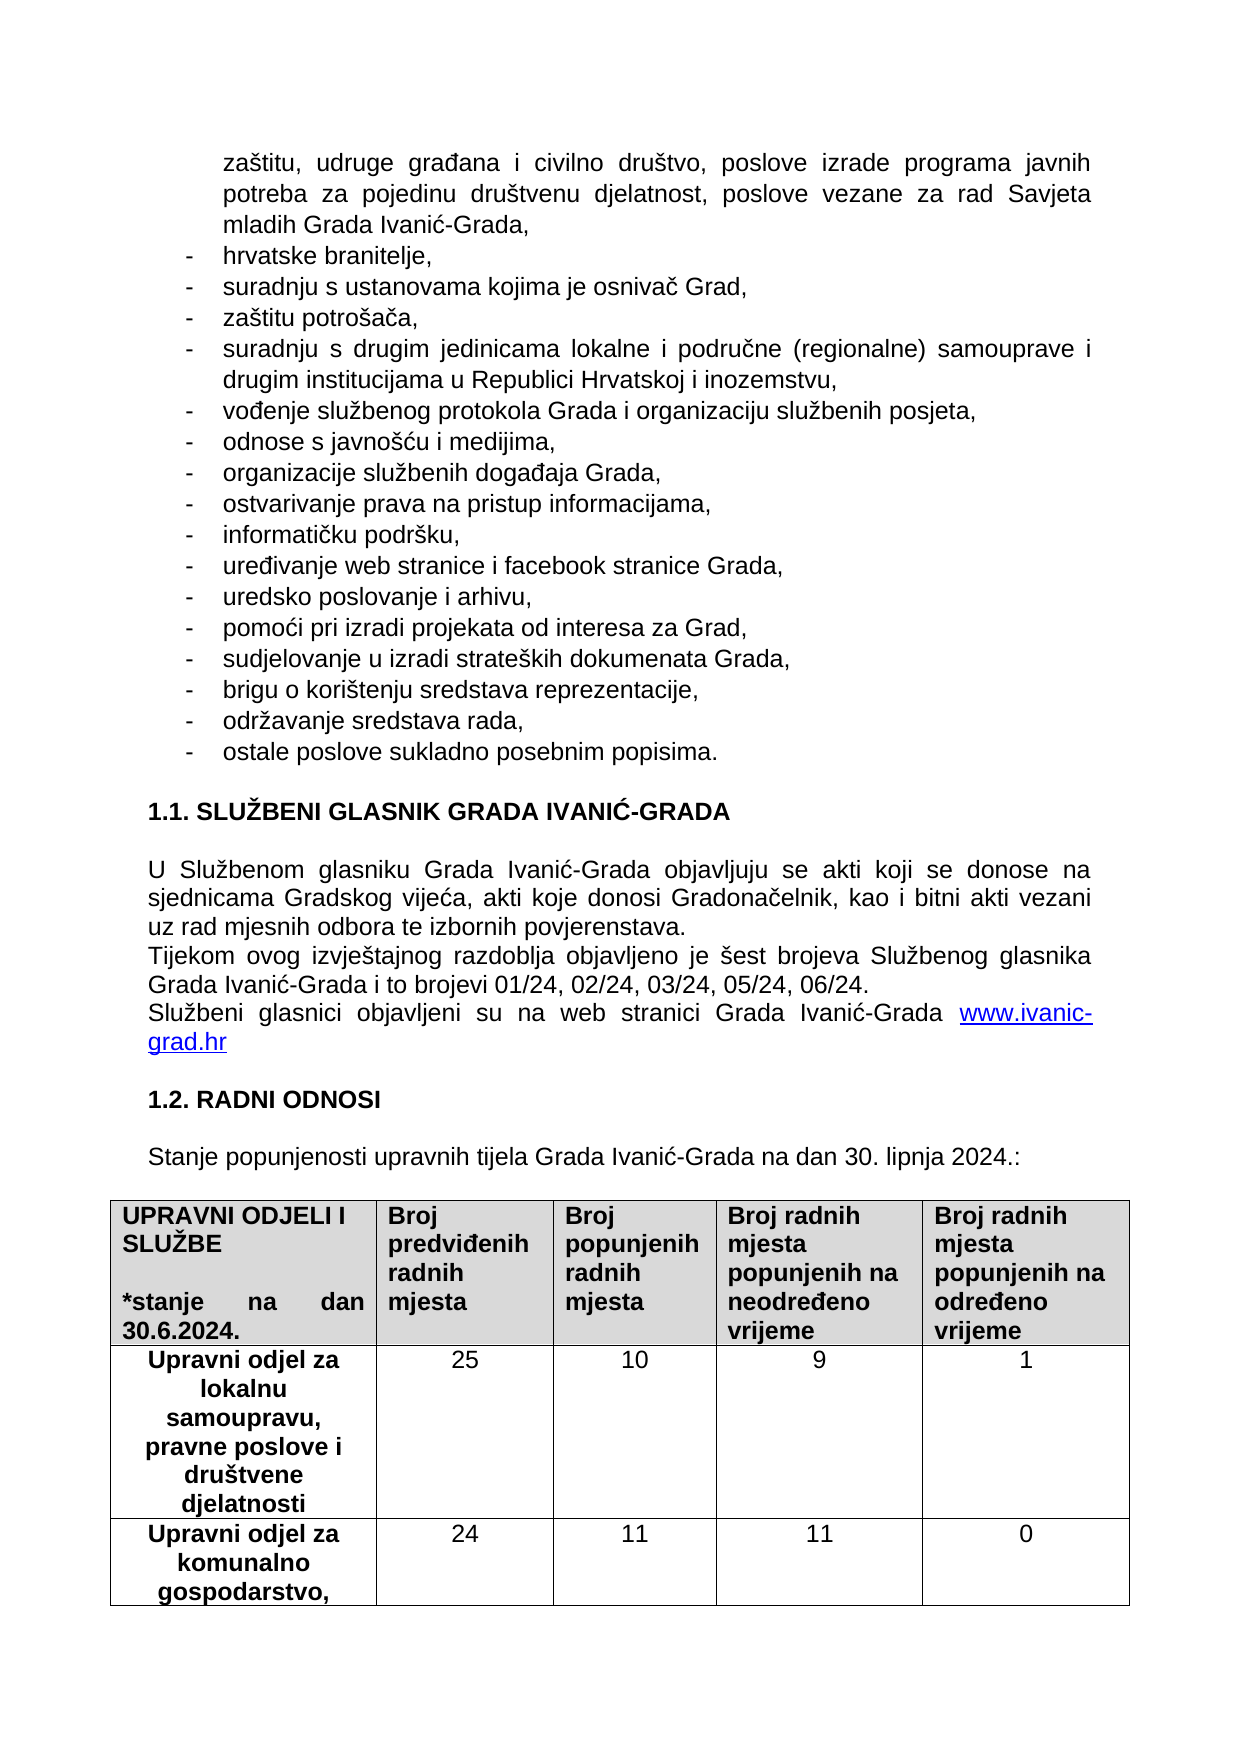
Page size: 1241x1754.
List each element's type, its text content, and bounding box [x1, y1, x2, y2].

list suradnju s drugim jedinicama lokalne i područne (regionalne) samouprave i drugim institucijama u Republici Hrvatskoj i inozemstvu, [185, 334, 1093, 394]
table_cell 0 [923, 1519, 1129, 1605]
text Službeni glasnici objavljeni su na web stranici Grada Ivanić-Grada www.ivanic-grad.hr [148, 998, 1093, 1056]
table_cell 11 [554, 1519, 716, 1605]
list vođenje službenog protokola Grada i organizaciju službenih posjeta, [185, 396, 1093, 425]
text U Službenom glasniku Grada Ivanić-Grada objavljuju se akti koji se donose na sjednicama Gradskog vijeća, akti koje donosi Gradonačelnik, kao i bitni akti vezani uz rad mjesnih odbora te izbornih povjerenstava. [148, 855, 1093, 941]
list pomoći pri izradi projekata od interesa za Grad, [185, 613, 1093, 642]
table_cell 11 [717, 1519, 922, 1605]
table_cell 10 [554, 1346, 716, 1518]
text Tijekom ovog izvještajnog razdoblja objavljeno je šest brojeva Službenog glasnika Grada Ivanić-Grada i to brojevi 01/24, 02/24, 03/24, 05/24, 06/24. [148, 941, 1093, 998]
table_cell 9 [717, 1346, 922, 1518]
list brigu o korištenju sredstava reprezentacije, [185, 675, 1093, 704]
table_cell 24 [377, 1519, 553, 1605]
list ostale poslove sukladno posebnim popisima. [185, 737, 1093, 766]
list hrvatske branitelje, [185, 241, 1093, 269]
table_header UPRAVNI ODJELI I SLUŽBE *stanje na dan 30.6.2024. [111, 1201, 376, 1344]
list održavanje sredstava rada, [185, 706, 1093, 735]
list odnose s javnošću i medijima, [185, 427, 1093, 456]
table_cell 25 [377, 1346, 553, 1518]
table_header Broj radnih mjesta popunjenih na neodređeno vrijeme [717, 1201, 922, 1344]
table_cell 1 [923, 1346, 1129, 1518]
table_header Broj predviđenih radnih mjesta [377, 1201, 553, 1344]
list ostvarivanje prava na pristup informacijama, [185, 489, 1093, 518]
text Stanje popunjenosti upravnih tijela Grada Ivanić-Grada na dan 30. lipnja 2024.: [148, 1142, 1093, 1171]
list uredsko poslovanje i arhivu, [185, 582, 1093, 611]
list uređivanje web stranice i facebook stranice Grada, [185, 551, 1093, 580]
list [185, 148, 1093, 238]
list sudjelovanje u izradi strateških dokumenata Grada, [185, 644, 1093, 673]
list organizacije službenih događaja Grada, [185, 458, 1093, 487]
text 1.2. RADNI ODNOSI [148, 1085, 1093, 1113]
table_header Broj popunjenih radnih mjesta [554, 1201, 716, 1344]
text 1.1. SLUŽBENI GLASNIK GRADA IVANIĆ-GRADA [148, 797, 1093, 826]
table_cell Upravni odjel za lokalnu samoupravu, pravne poslove i društvene djelatnosti [111, 1346, 376, 1518]
list zaštitu potrošača, [185, 303, 1093, 332]
list informatičku podršku, [185, 520, 1093, 549]
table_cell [111, 1519, 376, 1605]
table_header Broj radnih mjesta popunjenih na određeno vrijeme [923, 1201, 1129, 1344]
list suradnju s ustanovama kojima je osnivač Grad, [185, 272, 1093, 301]
